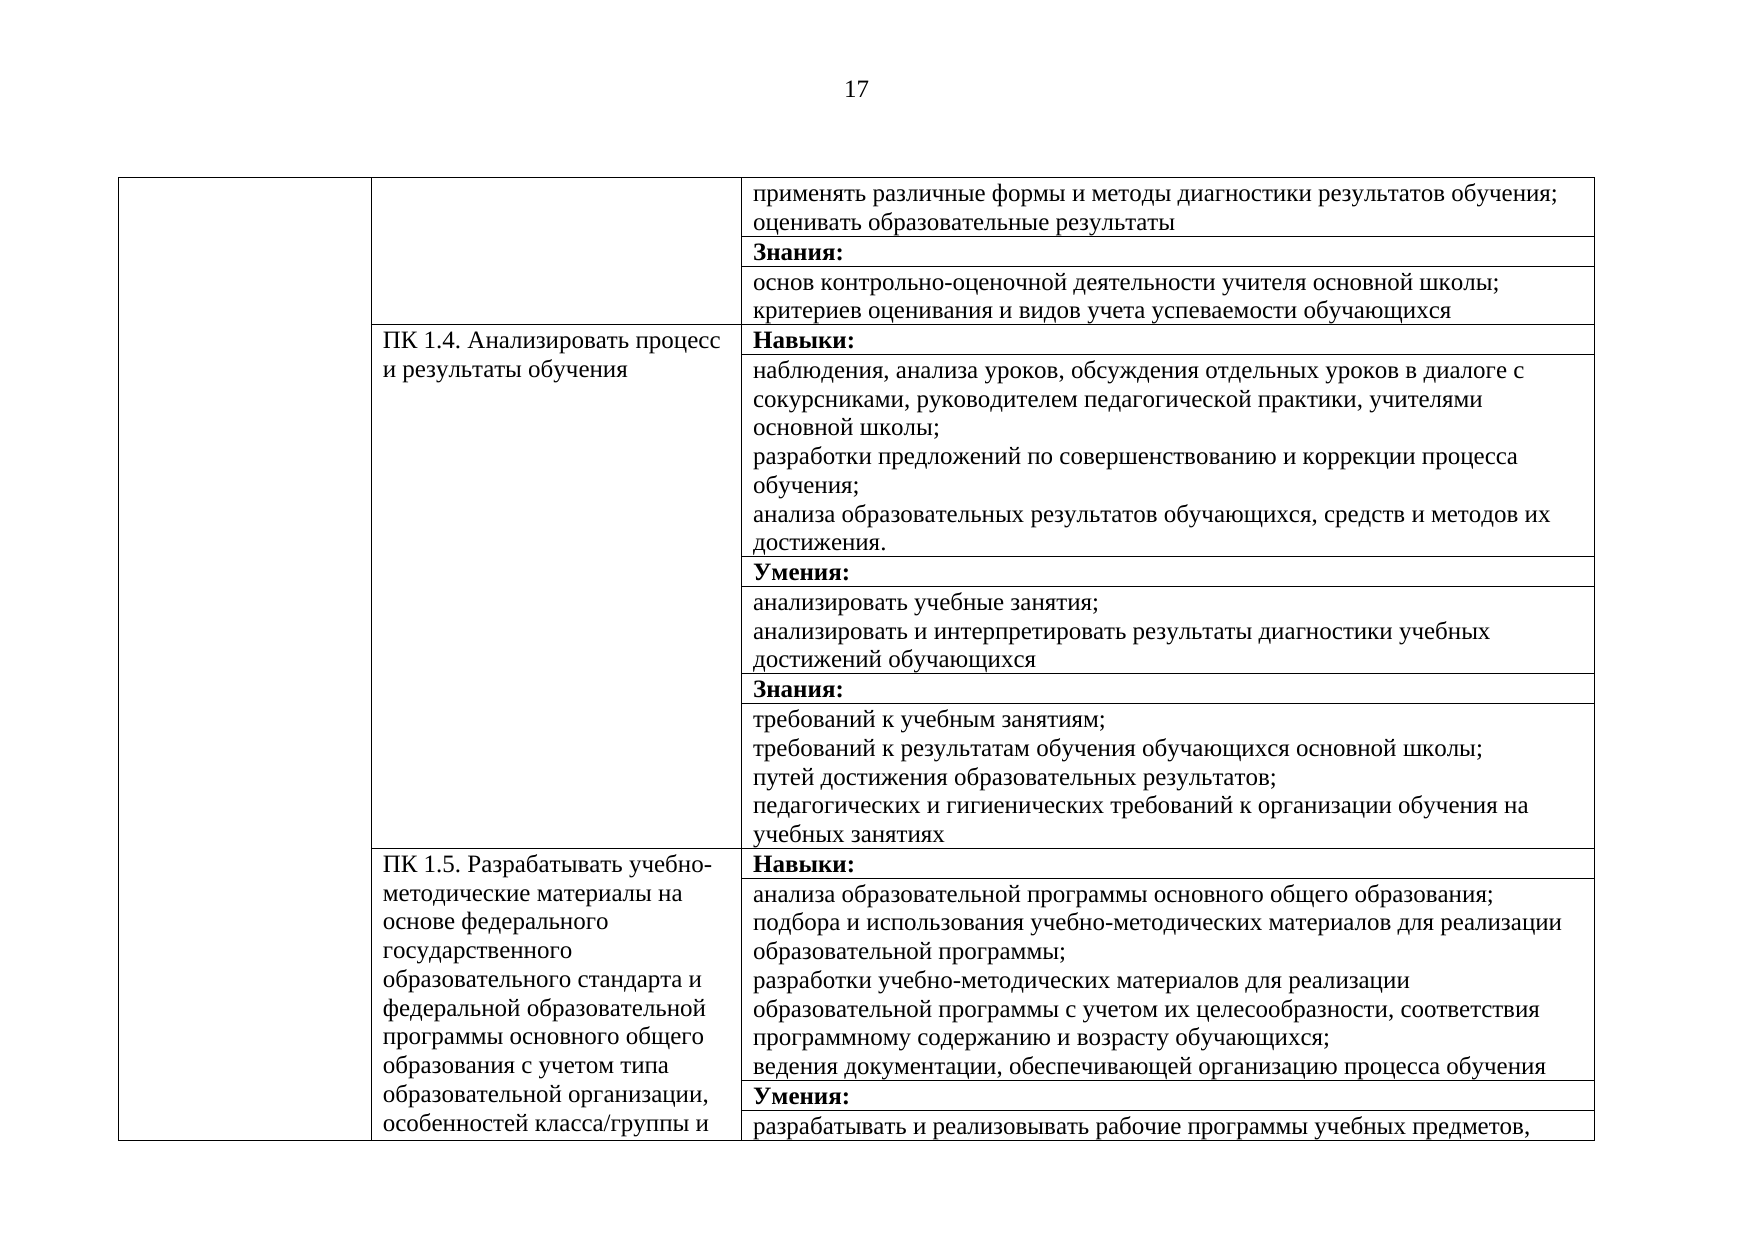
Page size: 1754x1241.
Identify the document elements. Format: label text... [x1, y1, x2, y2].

table_cell требований к учебным занятиям; требований к результатам обучения обучающихся основной школы; путей достижения образовательных результатов; педагогических и гигиенических требований к организации обучения на учебных занятиях [742, 704, 1594, 848]
table_cell анализа образовательной программы основного общего образования; подбора и использования учебно-методических материалов для реализации образовательной программы; разработки учебно-методических материалов для реализации образовательной программы с учетом их целесообразности, соответствия программному содержанию и возрасту обучающихся; ведения документации, обеспечивающей организацию процесса обучения [742, 879, 1594, 1080]
table_cell Умения: [742, 1081, 1594, 1110]
table_cell Навыки: [742, 849, 1594, 878]
table_cell наблюдения, анализа уроков, обсуждения отдельных уроков в диалоге с сокурсниками, руководителем педагогической практики, учителями основной школы; разработки предложений по совершенствованию и коррекции процесса обучения; анализа образовательных результатов обучающихся, средств и методов их достижения. [742, 355, 1594, 556]
table_cell Знания: [742, 674, 1594, 703]
table_cell ПК 1.5. Разрабатывать учебно-методические материалы на основе федерального государственного образовательного стандарта и федеральной образовательной программы основного общего образования с учетом типа образовательной организации, особенностей класса/группы и отдельных обучающихся [372, 849, 741, 1139]
table_cell основ контрольно-оценочной деятельности учителя основной школы; критериев оценивания и видов учета успеваемости обучающихся [742, 267, 1594, 324]
table_cell ПК 1.4. Анализировать процесс и результаты обучения [372, 325, 741, 848]
table_cell Навыки: [742, 325, 1594, 354]
table_cell анализировать учебные занятия; анализировать и интерпретировать результаты диагностики учебных достижений обучающихся [742, 587, 1594, 673]
table_cell Умения: [742, 557, 1594, 586]
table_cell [742, 1111, 1594, 1139]
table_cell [742, 178, 1594, 236]
table_cell Знания: [742, 237, 1594, 266]
